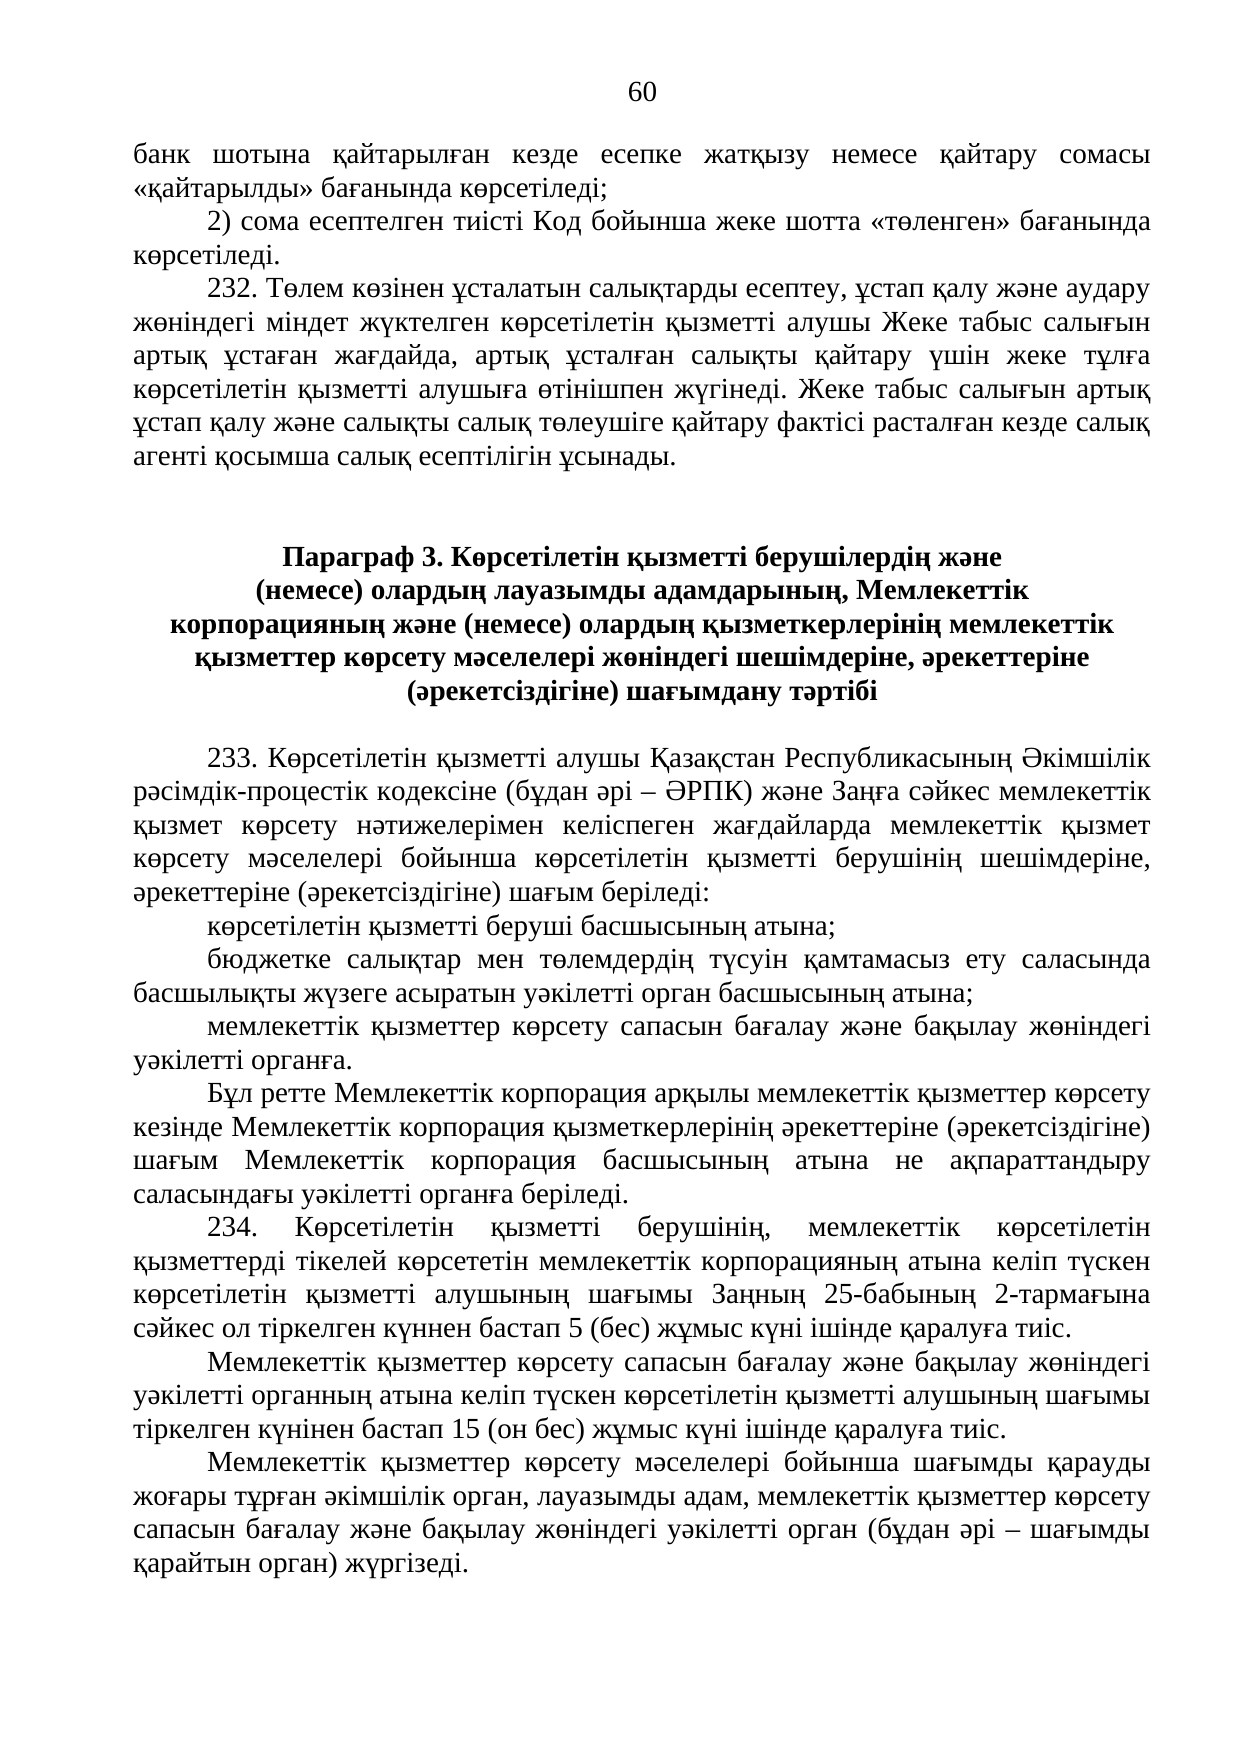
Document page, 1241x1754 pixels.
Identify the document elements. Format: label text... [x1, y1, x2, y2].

text Мемлекеттік қызметтер көрсету сапасын бағалау және бақылау жөніндегі уәкілетті органның атына келіп түскен көрсетілетін қызметті алушының шағымы тіркелген күнінен бастап 15 (он бес) жұмыс күні ішінде қаралуға тиіс. [133, 1344, 1152, 1444]
text мемлекеттік қызметтер көрсету сапасын бағалау және бақылау жөніндегі уәкілетті органға. [133, 1008, 1152, 1075]
text Параграф 3. Көрсетілетін қызметті берушілердің және [133, 539, 1152, 572]
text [133, 136, 1152, 203]
text 234. Көрсетілетін қызметті берушінің, мемлекеттік көрсетілетін қызметтерді тікелей көрсететін мемлекеттік корпорацияның атына келіп түскен көрсетілетін қызметті алушының шағымы Заңның 25-бабының 2-тармағына сәйкес ол тіркелген күннен бастап 5 (бес) жұмыс күні ішінде қаралуға тиіс. [133, 1209, 1152, 1344]
text көрсетілетін қызметті беруші басшысының атына; [133, 908, 1152, 941]
text 233. Көрсетілетін қызметті алушы Қазақстан Республикасының Әкімшілік рәсімдік-процестік кодексіне (бұдан әрі – ӘРПК) және Заңға сәйкес мемлекеттік қызмет көрсету нәтижелерімен келіспеген жағдайларда мемлекеттік қызмет көрсету мәселелері бойынша көрсетілетін қызметті берушінің шешімдеріне, әрекеттеріне (әрекетсіздігіне) шағым беріледі: [133, 740, 1152, 908]
text Мемлекеттік қызметтер көрсету мәселелері бойынша шағымды қарауды жоғары тұрған әкімшілік орган, лауазымды адам, мемлекеттік қызметтер көрсету сапасын бағалау және бақылау жөніндегі уәкілетті орган (бұдан әрі – шағымды қарайтын орган) жүргізеді. [133, 1444, 1152, 1578]
text корпорацияның және (немесе) олардың қызметкерлерінің мемлекеттік қызметтер көрсету мәселелері жөніндегі шешімдеріне, әрекеттеріне (әрекетсіздігіне) шағымдану тәртібі [133, 606, 1152, 706]
text (немесе) олардың лауазымды адамдарының, Мемлекеттік [133, 572, 1152, 606]
text 2) сома есептелген тиісті Код бойынша жеке шотта «төленген» бағанында көрсетіледі. [133, 203, 1152, 270]
text Бұл ретте Мемлекеттік корпорация арқылы мемлекеттік қызметтер көрсету кезінде Мемлекеттік корпорация қызметкерлерінің әрекеттеріне (әрекетсіздігіне) шағым Мемлекеттік корпорация басшысының атына не ақпараттандыру саласындағы уәкілетті органға беріледі. [133, 1075, 1152, 1209]
text бюджетке салықтар мен төлемдердің түсуін қамтамасыз ету саласында басшылықты жүзеге асыратын уәкілетті орган басшысының атына; [133, 941, 1152, 1008]
text 232. Төлем көзінен ұсталатын салықтарды есептеу, ұстап қалу және аудару жөніндегі міндет жүктелген көрсетілетін қызметті алушы Жеке табыс салығын артық ұстаған жағдайда, артық ұсталған салықты қайтару үшін жеке тұлға көрсетілетін қызметті алушыға өтінішпен жүгінеді. Жеке табыс салығын артық ұстап қалу және салықты салық төлеушіге қайтару фактісі расталған кезде салық агенті қосымша салық есептілігін ұсынады. [133, 270, 1152, 472]
